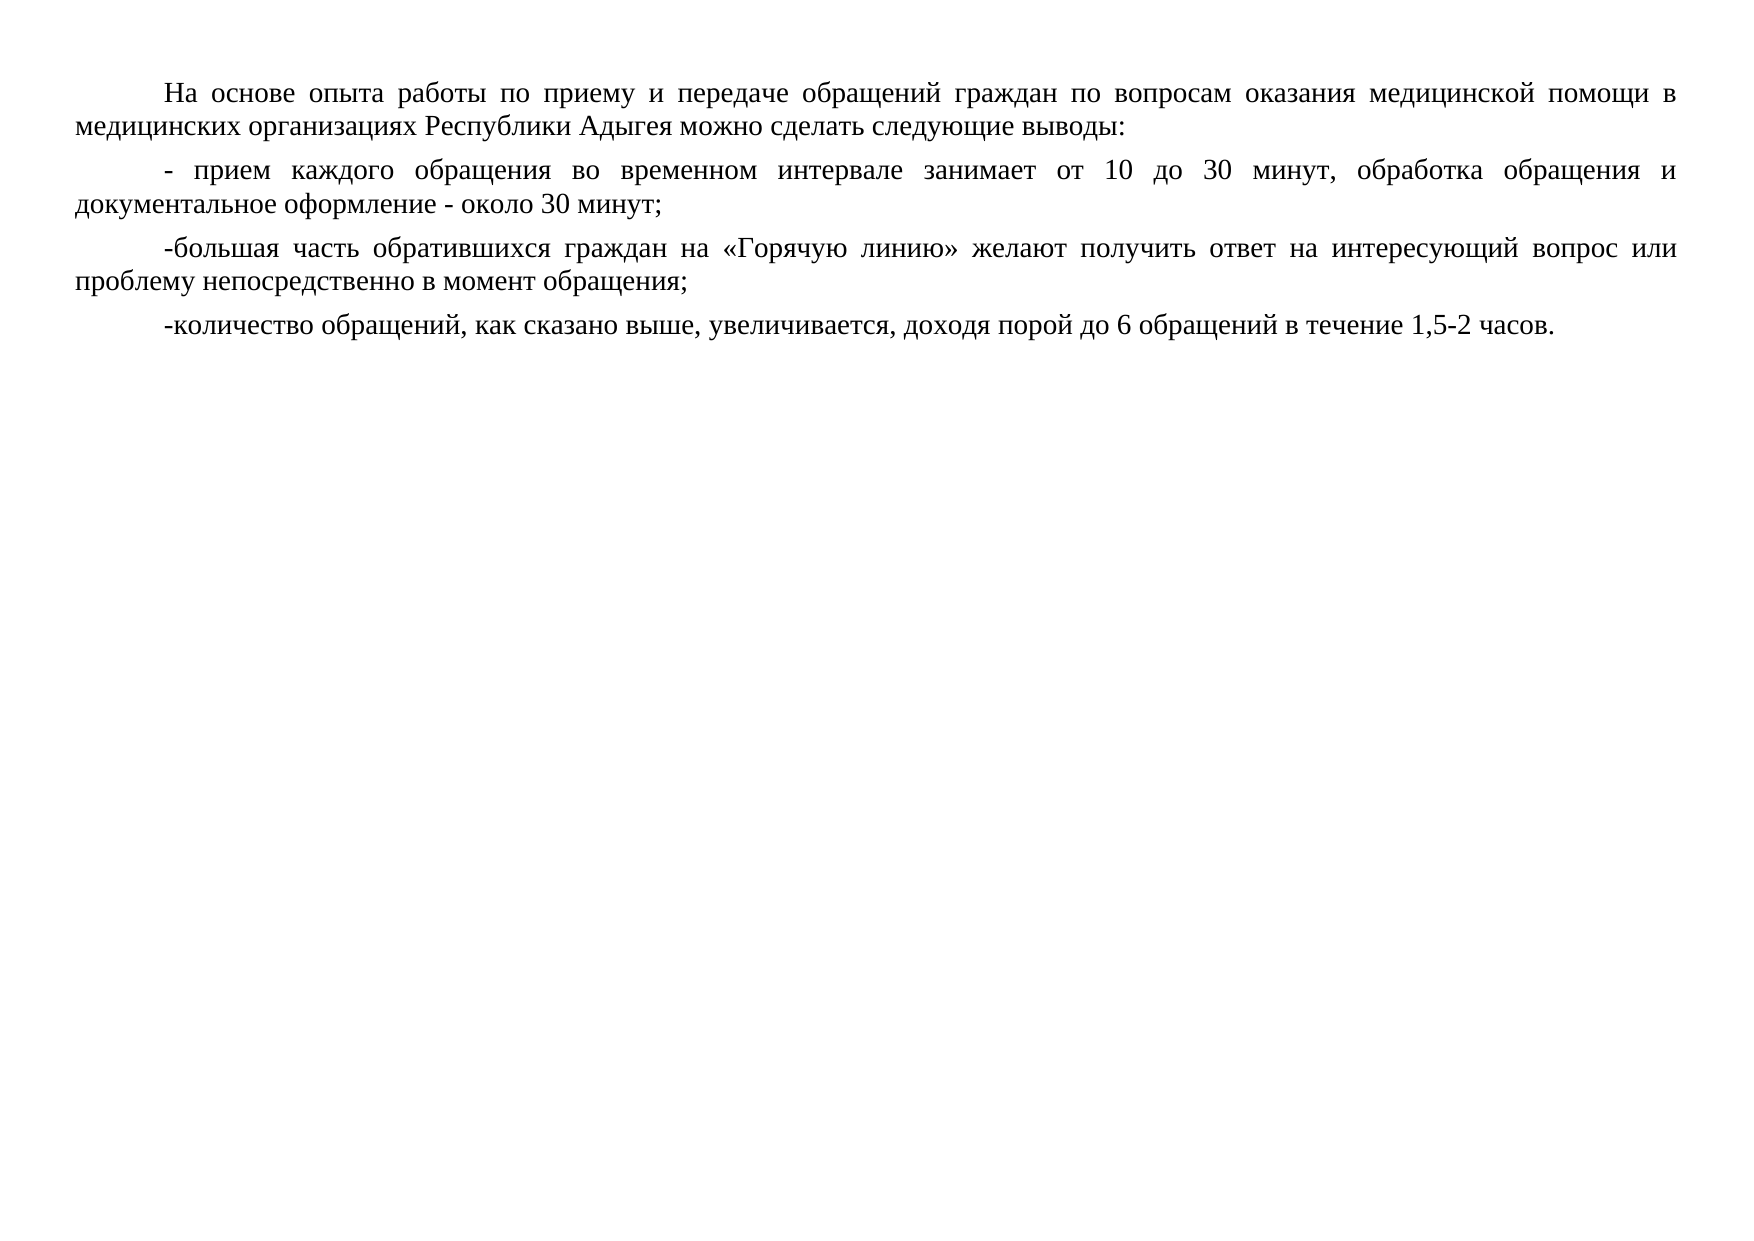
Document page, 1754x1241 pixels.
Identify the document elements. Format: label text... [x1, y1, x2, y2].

text -количество обращений, как сказано выше, увеличивается, доходя порой до 6 обращений в течение 1,5-2 часов. [75, 307, 1679, 341]
text На основе опыта работы по приему и передаче обращений граждан по вопросам оказания медицинской помощи в медицинских организациях Республики Адыгея можно сделать следующие выводы: [75, 75, 1679, 142]
text - прием каждого обращения во временном интервале занимает от 10 до 30 минут, обработка обращения и документальное оформление - около 30 минут; [75, 152, 1679, 219]
text -большая часть обратившихся граждан на «Горячую линию» желают получить ответ на интересующий вопрос или проблему непосредственно в момент обращения; [75, 230, 1679, 297]
